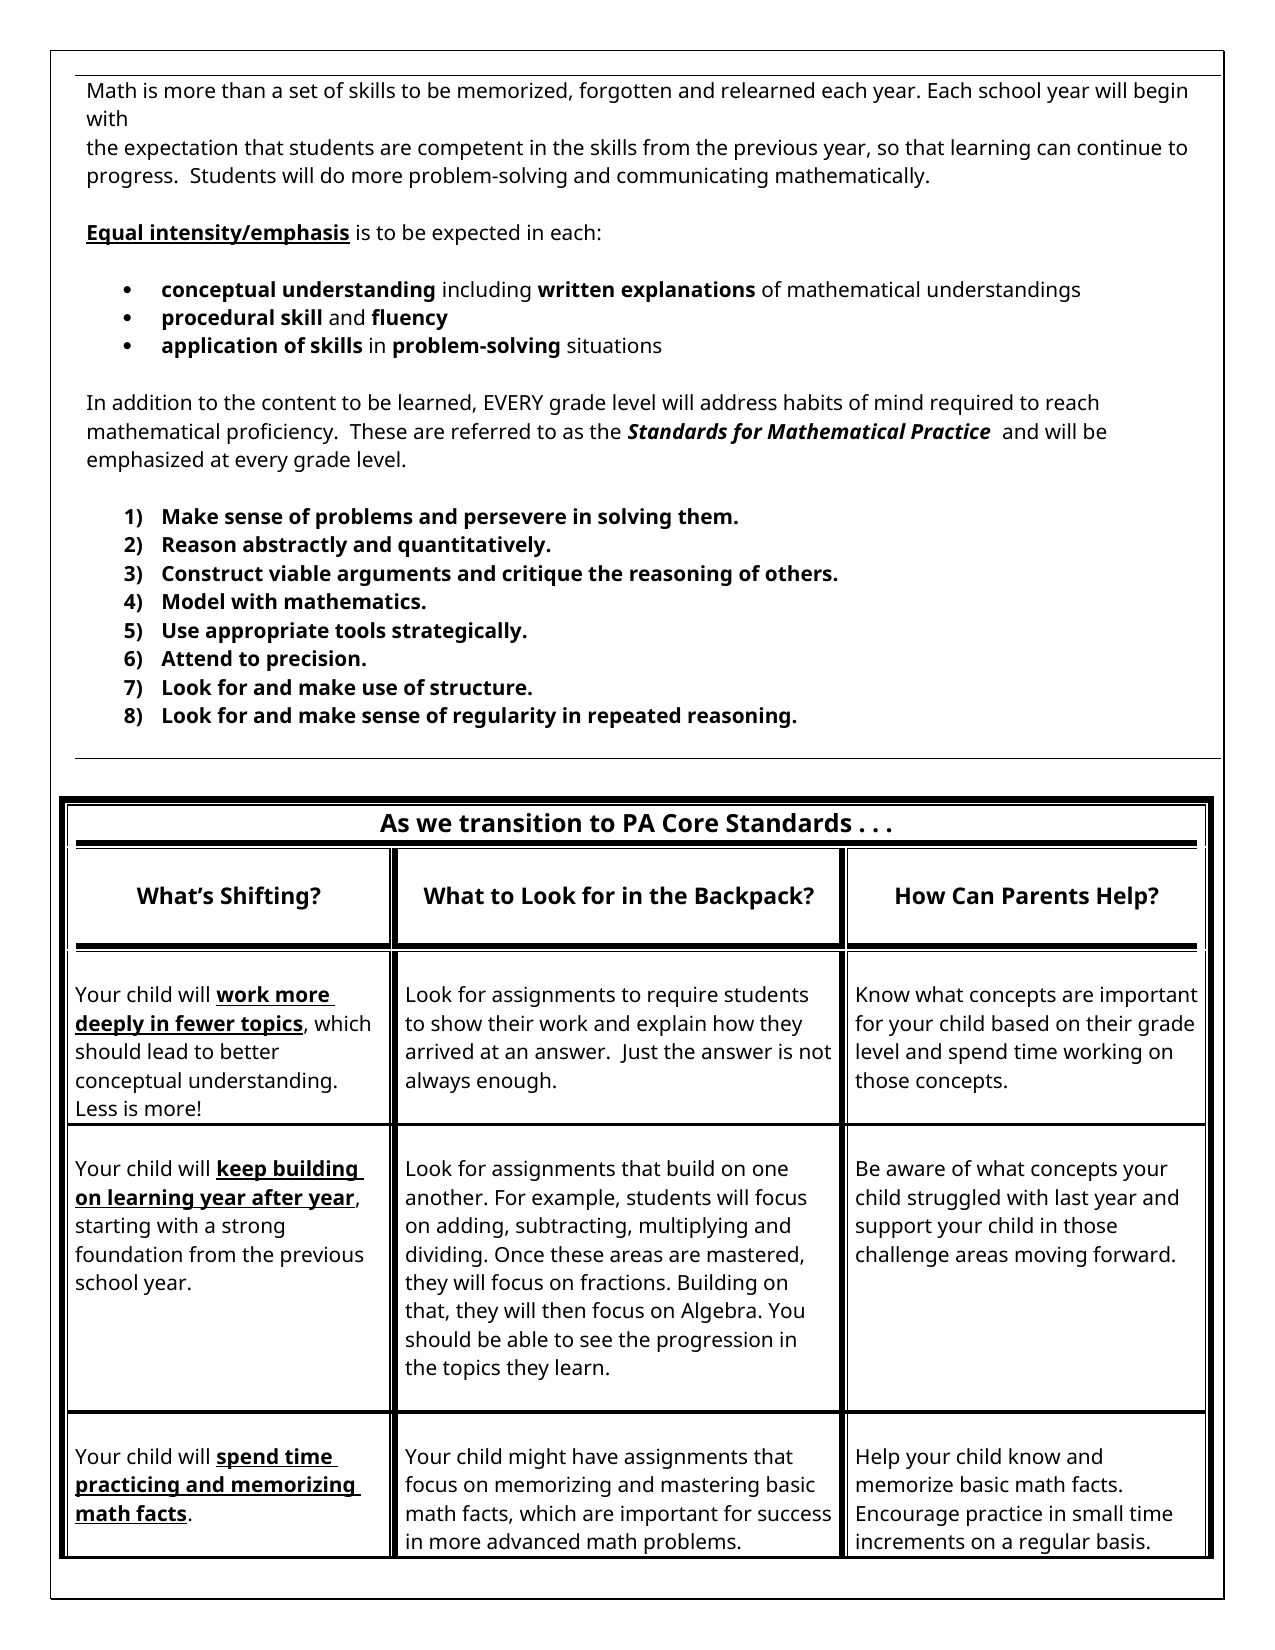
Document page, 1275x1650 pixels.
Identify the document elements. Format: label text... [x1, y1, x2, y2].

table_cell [398, 1414, 839, 1556]
table_cell Look for assignments to require students to show their work and explain how they arrived at an answer. Just the answer is not always enough. [398, 952, 839, 1123]
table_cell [848, 1414, 1205, 1556]
table_cell In addition to the content to be learned, EVERY grade level will address habits of mind required to reach mathematical proficiency. These are referred to as the Standards for Mathematical Practice and will be emphasized at every grade level. Make sense of problems and persevere in solving them. Reason abstractly and quantitatively. Construct viable arguments and critique the reasoning of others. Model with mathematics. Use appropriate tools strategically. Attend to precision. Look for and make use of structure. Look for and make sense of regularity in repeated reasoning. [75, 389, 1221, 758]
table_cell What to Look for in the Backpack? [398, 849, 839, 943]
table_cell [75, 76, 1221, 388]
table_cell Look for assignments that build on one another. For example, students will focus on adding, subtracting, multiplying and dividing. Once these areas are mastered, they will focus on fractions. Building on that, they will then focus on Algebra. You should be able to see the progression in the topics they learn. [398, 1126, 839, 1410]
table_cell How Can Parents Help? [844, 840, 1208, 943]
table_header As we transition to PA Core Standards . . . [68, 806, 1205, 840]
table_cell Know what concepts are important for your child based on their grade level and spend time working on those concepts. [844, 943, 1208, 1123]
table_cell What’s Shifting? [65, 840, 394, 943]
table_cell Your child will work more deeply in fewer topics, which should lead to better conceptual understanding. Less is more! [65, 943, 394, 1123]
table_cell Your child will keep building on learning year after year, starting with a strong foundation from the previous school year. [68, 1126, 389, 1410]
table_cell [68, 1414, 389, 1556]
table_cell Be aware of what concepts your child struggled with last year and support your child in those challenge areas moving forward. [848, 1126, 1205, 1410]
